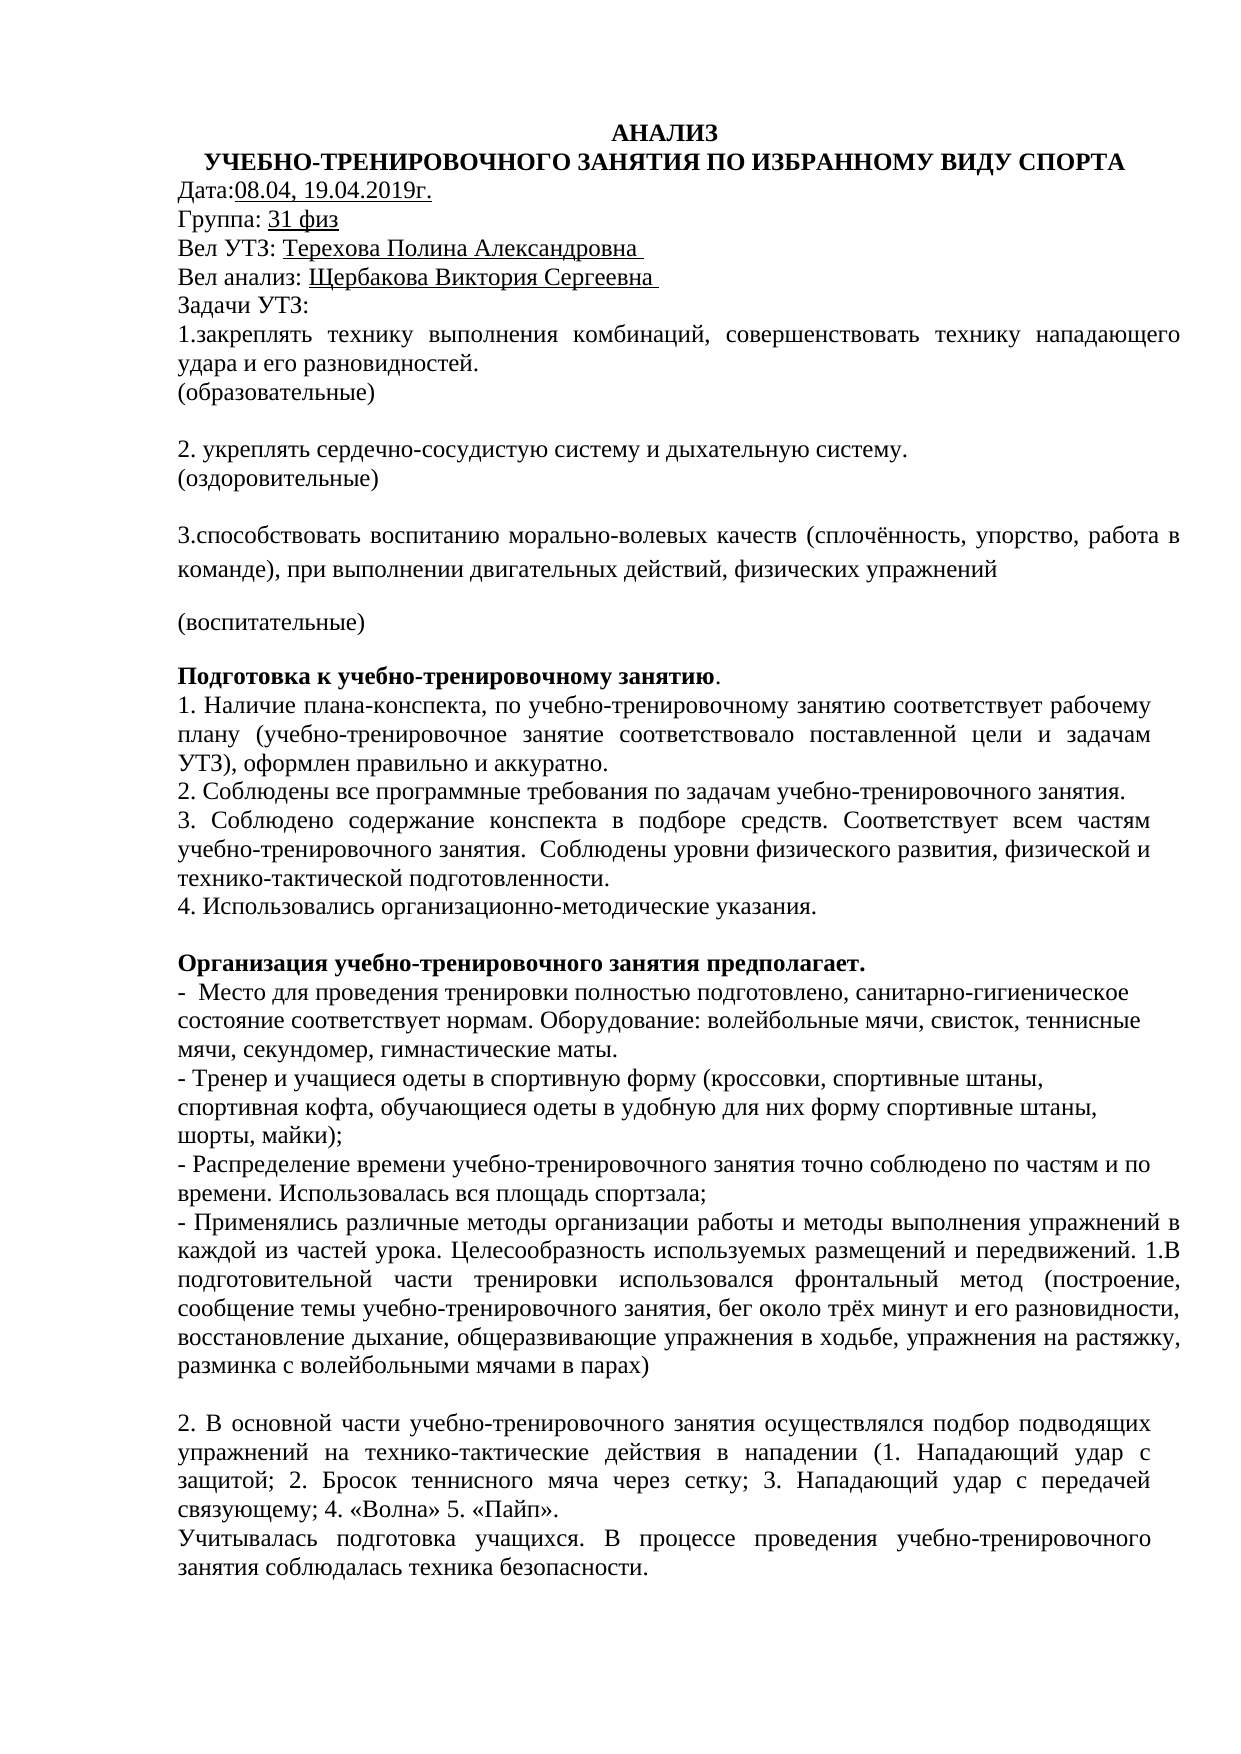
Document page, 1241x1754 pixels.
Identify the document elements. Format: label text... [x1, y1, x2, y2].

text - Тренер и учащиеся одеты в спортивную форму (кроссовки, спортивные штаны, спортивная кофта, обучающиеся одеты в удобную для них форму спортивные штаны, шорты, майки); [177, 1063, 1152, 1149]
text - Применялись различные методы организации работы и методы выполнения упражнений в каждой из частей урока. Целесообразность используемых размещений и передвижений. 1.В подготовительной части тренировки использовался фронтальный метод (построение, сообщение темы учебно-тренировочного занятия, бег около трёх минут и его разновидности, восстановление дыхание, общеразвивающие упражнения в ходьбе, упражнения на растяжку, разминка с волейбольными мячами в парах) [177, 1207, 1181, 1379]
text 4. Использовались организационно-методические указания. [177, 891, 1152, 920]
text Учитывалась подготовка учащихся. В процессе проведения учебно-тренировочного занятия соблюдалась техника безопасности. [177, 1523, 1152, 1581]
text 2. Соблюдены все программные требования по задачам учебно-тренировочного занятия. [177, 776, 1152, 805]
text 2. В основной части учебно-тренировочного занятия осуществлялся подбор подводящих упражнений на технико-тактические действия в нападении (1. Нападающий удар с защитой; 2. Бросок теннисного мяча через сетку; 3. Нападающий удар с передачей связующему; 4. «Волна» 5. «Пайп». [177, 1408, 1152, 1523]
text 3.способствовать воспитанию морально-волевых качеств (сплочённость, упорство, работа в команде), при выполнении двигательных действий, физических упражнений [177, 521, 1181, 582]
text Организация учебно-тренировочного занятия предполагает. [177, 948, 1152, 977]
text Дата:08.04, 19.04.2019г. Группа: 31 физ [177, 176, 1152, 233]
text - Место для проведения тренировки полностью подготовлено, санитарно-гигиеническое состояние соответствует нормам. Оборудование: волейбольные мячи, свисток, теннисные мячи, секундомер, гимнастические маты. [177, 977, 1152, 1063]
text - Распределение времени учебно-тренировочного занятия точно соблюдено по частям и по времени. Использовалась вся площадь спортзала; [177, 1149, 1152, 1207]
text Вел УТЗ: Терехова Полина Александровна [177, 233, 1152, 262]
text (оздоровительные) [177, 463, 1152, 492]
text 2. укреплять сердечно-сосудистую систему и дыхательную систему. [177, 434, 1152, 463]
text 1. Наличие плана-конспекта, по учебно-тренировочному занятию соответствует рабочему плану (учебно-тренировочное занятие соответствовало поставленной цели и задачам УТЗ), оформлен правильно и аккуратно. [177, 690, 1152, 776]
text УЧЕБНО-ТРЕНИРОВОЧНОГО ЗАНЯТИЯ ПО ИЗБРАННОМУ ВИДУ СПОРТА [177, 147, 1152, 176]
text 1.закреплять технику выполнения комбинаций, совершенствовать технику нападающего удара и его разновидностей. [177, 319, 1181, 377]
text Вел анализ: Щербакова Виктория Сергеевна [177, 262, 1152, 291]
text Подготовка к учебно-тренировочному занятию. [177, 661, 1152, 690]
text 3. Соблюдено содержание конспекта в подборе средств. Соответствует всем частям учебно-тренировочного занятия. Соблюдены уровни физического развития, физической и технико-тактической подготовленности. [177, 805, 1152, 891]
text Задачи УТЗ: [177, 291, 1152, 319]
text (воспитательные) [177, 607, 1181, 636]
text АНАЛИЗ [177, 118, 1152, 147]
text (образовательные) [177, 377, 1152, 406]
